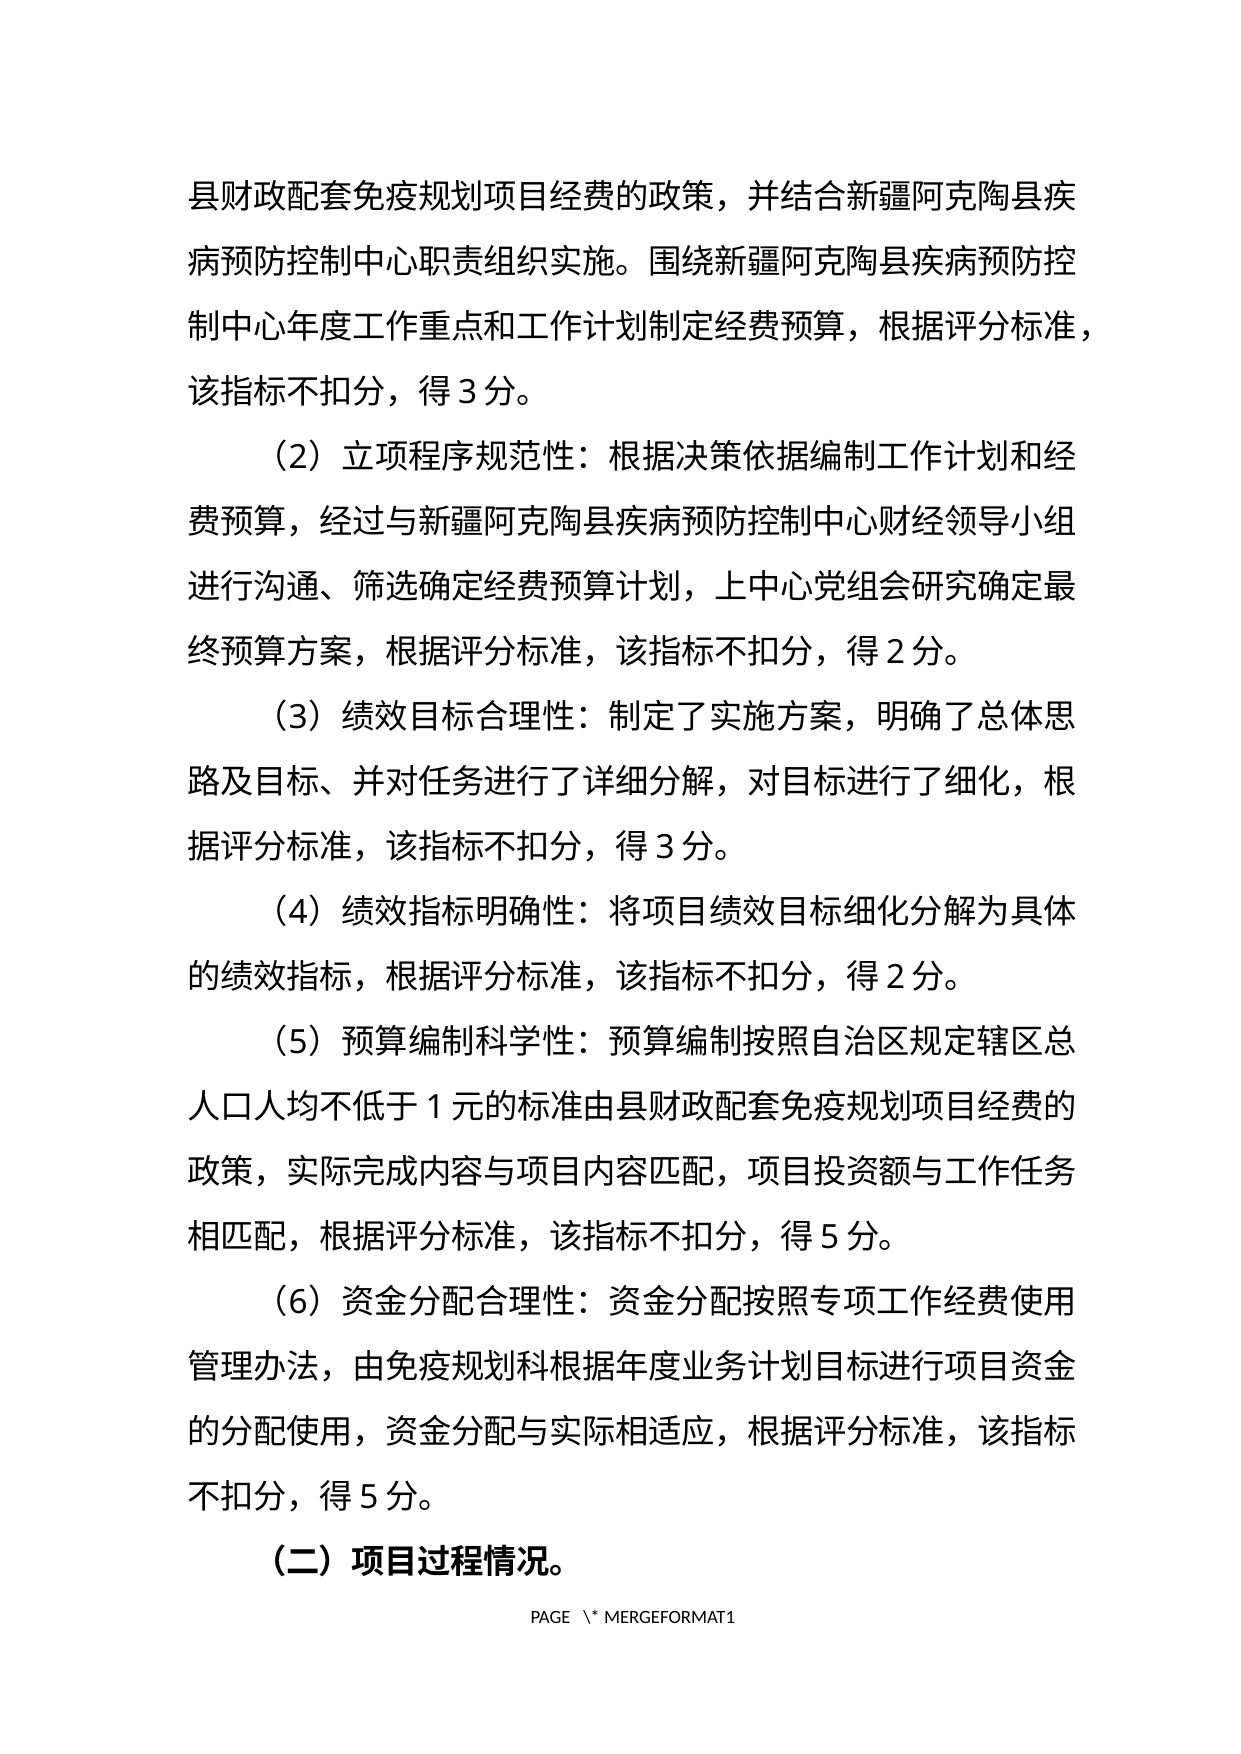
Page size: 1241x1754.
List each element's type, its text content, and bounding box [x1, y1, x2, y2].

text （二）项目过程情况。 [187, 1527, 1078, 1592]
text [187, 162, 1078, 1527]
